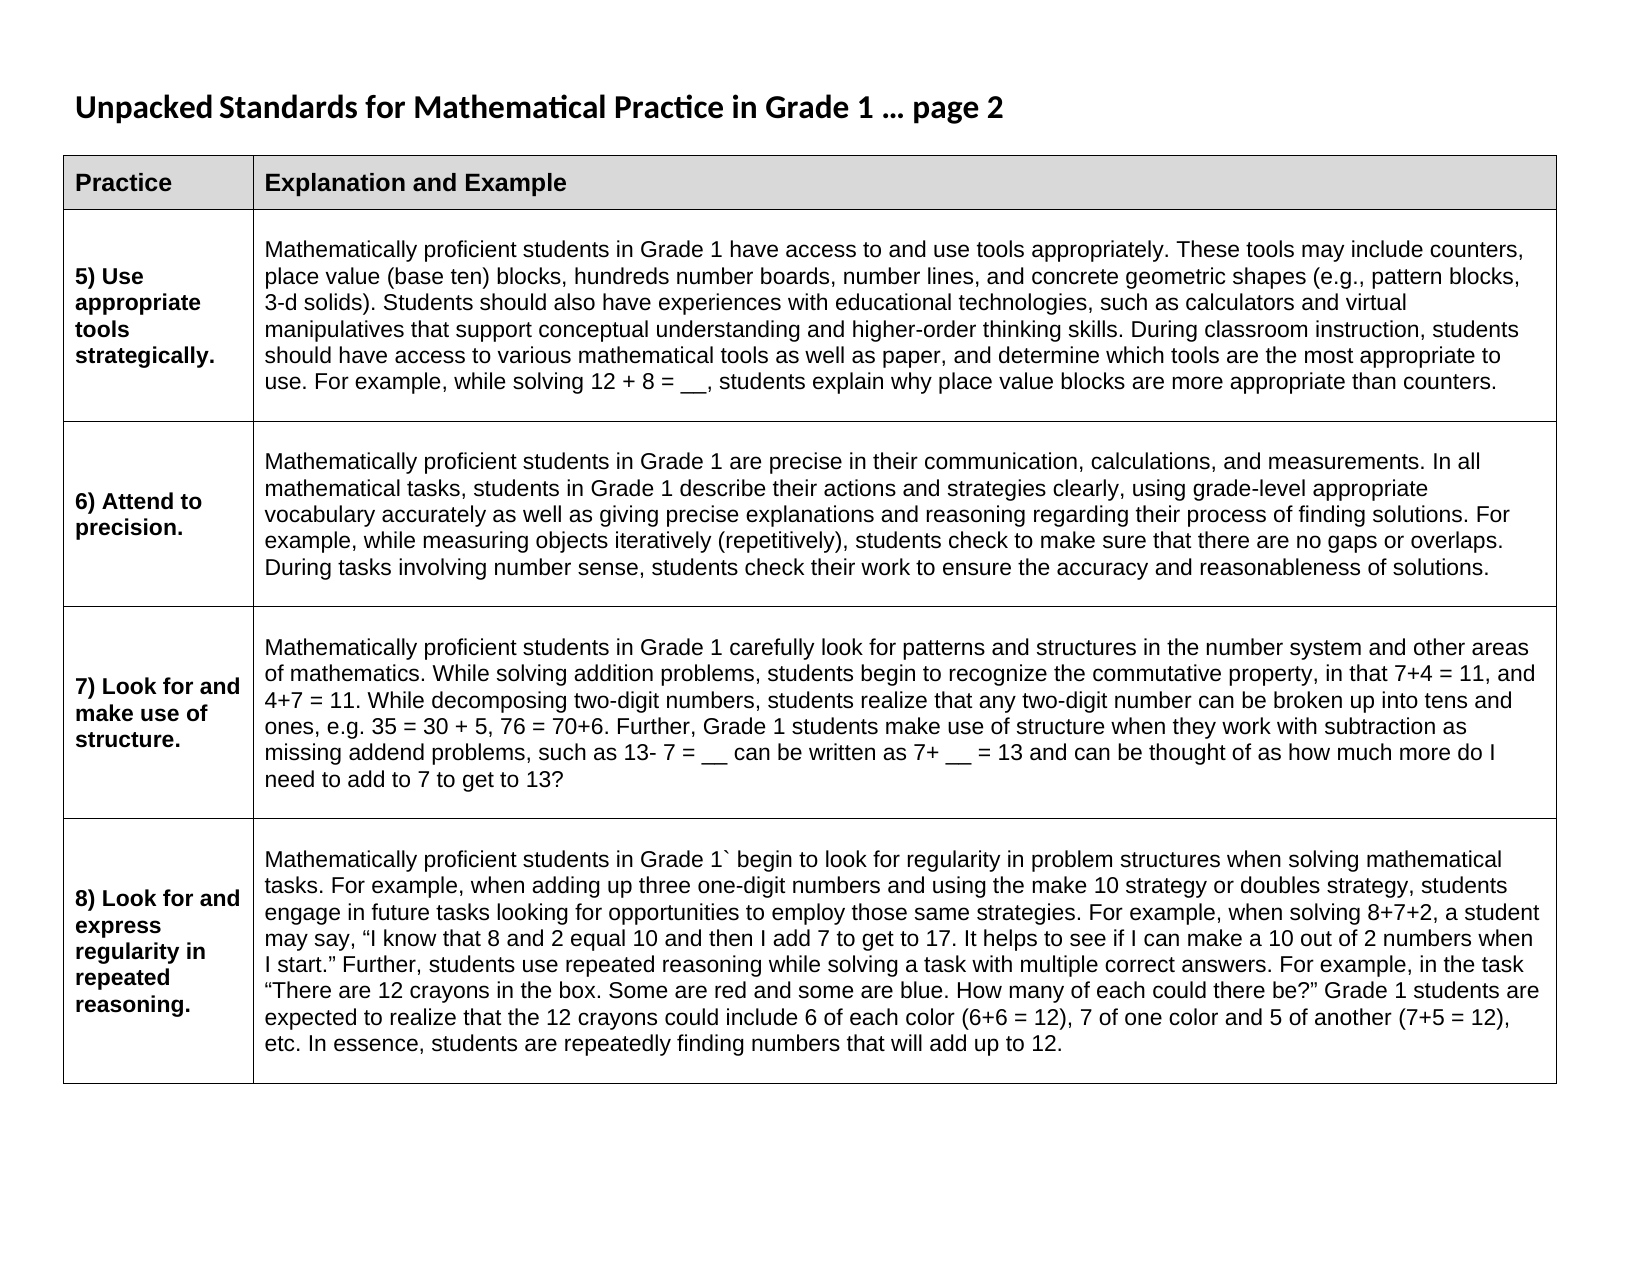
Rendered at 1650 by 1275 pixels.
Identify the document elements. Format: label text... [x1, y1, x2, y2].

table_cell Mathematically proficient students in Grade 1 have access to and use tools appropriately. These tools may include counters, place value (base ten) blocks, hundreds number boards, number lines, and concrete geometric shapes (e.g., pattern blocks, 3-d solids). Students should also have experiences with educational technologies, such as calculators and virtual manipulatives that support conceptual understanding and higher-order thinking skills. During classroom instruction, students should have access to various mathematical tools as well as paper, and determine which tools are the most appropriate to use. For example, while solving 12 + 8 = __, students explain why place value blocks are more appropriate than counters. [254, 210, 1556, 421]
table_cell Mathematically proficient students in Grade 1 are precise in their communication, calculations, and measurements. In all mathematical tasks, students in Grade 1 describe their actions and strategies clearly, using grade-level appropriate vocabulary accurately as well as giving precise explanations and reasoning regarding their process of finding solutions. For example, while measuring objects iteratively (repetitively), students check to make sure that there are no gaps or overlaps. During tasks involving number sense, students check their work to ensure the accuracy and reasonableness of solutions. [254, 422, 1556, 606]
table_cell 8) Look for and express regularity in repeated reasoning. [64, 819, 253, 1083]
table_header Explanation and Example [254, 156, 1556, 209]
table_cell Mathematically proficient students in Grade 1` begin to look for regularity in problem structures when solving mathematical tasks. For example, when adding up three one-digit numbers and using the make 10 strategy or doubles strategy, students engage in future tasks looking for opportunities to employ those same strategies. For example, when solving 8+7+2, a student may say, “I know that 8 and 2 equal 10 and then I add 7 to get to 17. It helps to see if I can make a 10 out of 2 numbers when I start.” Further, students use repeated reasoning while solving a task with multiple correct answers. For example, in the task “There are 12 crayons in the box. Some are red and some are blue. How many of each could there be?” Grade 1 students are expected to realize that the 12 crayons could include 6 of each color (6+6 = 12), 7 of one color and 5 of another (7+5 = 12), etc. In essence, students are repeatedly finding numbers that will add up to 12. [254, 819, 1556, 1083]
table_cell 5) Use appropriate tools strategically. [64, 210, 253, 421]
table_cell 7) Look for and make use of structure. [64, 607, 253, 818]
text Unpacked Standards for Mathematical Practice in Grade 1 … page 2 [75, 86, 1575, 127]
table_cell Mathematically proficient students in Grade 1 carefully look for patterns and structures in the number system and other areas of mathematics. While solving addition problems, students begin to recognize the commutative property, in that 7+4 = 11, and 4+7 = 11. While decomposing two-digit numbers, students realize that any two-digit number can be broken up into tens and ones, e.g. 35 = 30 + 5, 76 = 70+6. Further, Grade 1 students make use of structure when they work with subtraction as missing addend problems, such as 13- 7 = __ can be written as 7+ __ = 13 and can be thought of as how much more do I need to add to 7 to get to 13? [254, 607, 1556, 818]
table_cell 6) Attend to precision. [64, 422, 253, 606]
table_header Practice [64, 156, 253, 209]
